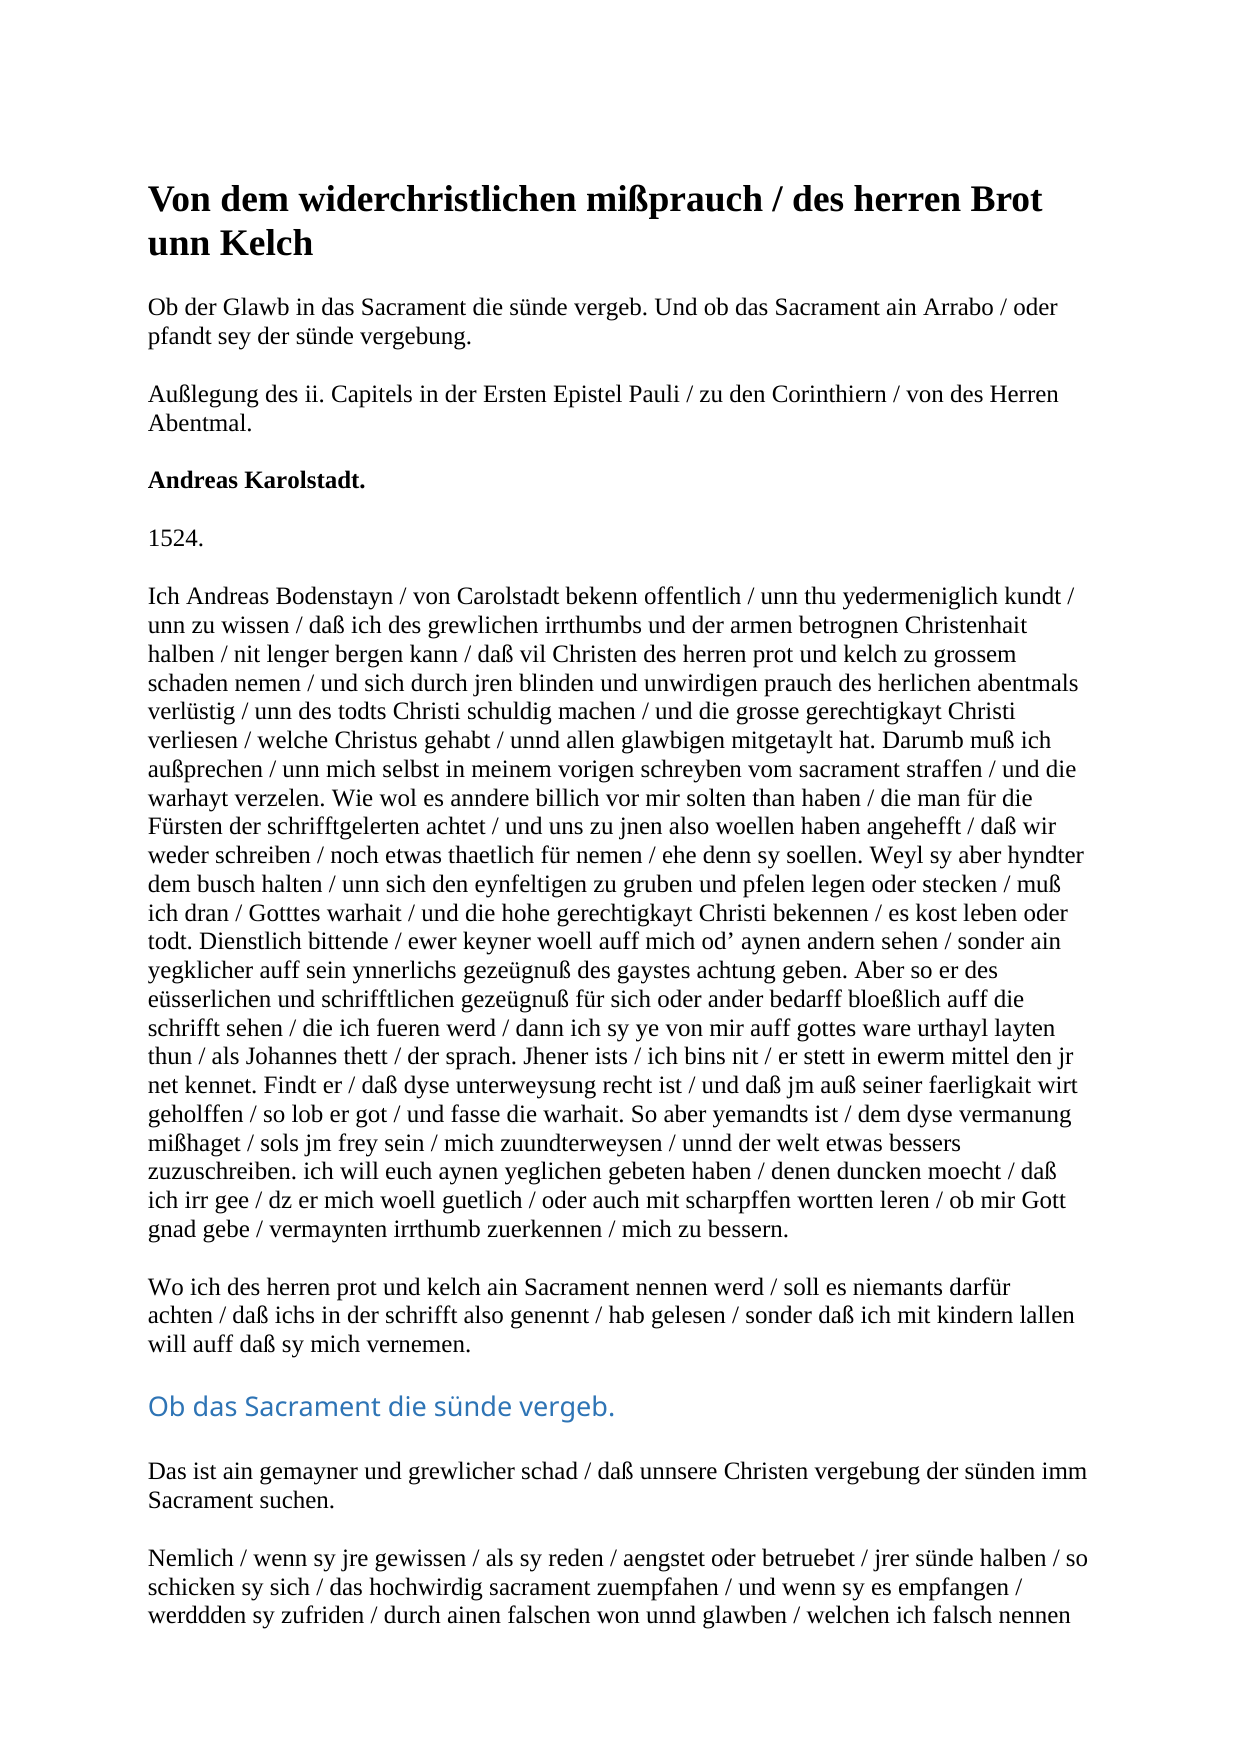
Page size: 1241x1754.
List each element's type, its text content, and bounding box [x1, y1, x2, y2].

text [148, 1543, 1093, 1629]
subtitle Von dem widerchristlichen mißprauch / des herren Brot unn Kelch [148, 177, 1093, 263]
text Ich Andreas Bodenstayn / von Carolstadt bekenn offentlich / unn thu yedermeniglich kundt / unn zu wissen / daß ich des grewlichen irrthumbs und der armen betrognen Christenhait halben / nit lenger bergen kann / daß vil Christen des herren prot und kelch zu grossem schaden nemen / und sich durch jren blinden und unwirdigen prauch des herlichen abentmals verlüstig / unn des todts Christi schuldig machen / und die grosse gerechtigkayt Christi verliesen / welche Christus gehabt / unnd allen glawbigen mitgetaylt hat. Darumb muß ich außprechen / unn mich selbst in meinem vorigen schreyben vom sacrament straffen / und die warhayt verzelen. Wie wol es anndere billich vor mir solten than haben / die man für die Fürsten der schrifftgelerten achtet / und uns zu jnen also woellen haben angehefft / daß wir weder schreiben / noch etwas thaetlich für nemen / ehe denn sy soellen. Weyl sy aber hyndter dem busch halten / unn sich den eynfeltigen zu gruben und pfelen legen oder stecken / muß ich dran / Gotttes warhait / und die hohe gerechtigkayt Christi bekennen / es kost leben oder todt. Dienstlich bittende / ewer keyner woell auff mich od’ aynen andern sehen / sonder ain yegklicher auff sein ynnerlichs gezeügnuß des gaystes achtung geben. Aber so er des eüsserlichen und schrifftlichen gezeügnuß für sich oder ander bedarff bloeßlich auff die schrifft sehen / die ich fueren werd / dann ich sy ye von mir auff gottes ware urthayl layten thun / als Johannes thett / der sprach. Jhener ists / ich bins nit / er stett in ewerm mittel den jr net kennet. Findt er / daß dyse unterweysung recht ist / und daß jm auß seiner faerligkait wirt geholffen / so lob er got / und fasse die warhait. So aber yemandts ist / dem dyse vermanung mißhaget / sols jm frey sein / mich zuundterweysen / unnd der welt etwas bessers zuzuschreiben. ich will euch aynen yeglichen gebeten haben / denen duncken moecht / daß ich irr gee / dz er mich woell guetlich / oder auch mit scharpffen wortten leren / ob mir Gott gnad gebe / vermaynten irrthumb zuerkennen / mich zu bessern. [148, 581, 1093, 1243]
text Außlegung des ii. Capitels in der Ersten Epistel Pauli / zu den Corinthiern / von des Herren Abentmal. [148, 379, 1093, 436]
text Andreas Karolstadt. [148, 466, 1093, 494]
subtitle Ob das Sacrament die sünde vergeb. [148, 1387, 1093, 1424]
text 1524. [148, 523, 1093, 552]
text Wo ich des herren prot und kelch ain Sacrament nennen werd / soll es niemants darfür achten / daß ichs in der schrifft also genennt / hab gelesen / sonder daß ich mit kindern lallen will auff daß sy mich vernemen. [148, 1272, 1093, 1358]
text Das ist ain gemayner und grewlicher schad / daß unnsere Christen vergebung der sünden imm Sacrament suchen. [148, 1456, 1093, 1514]
text Ob der Glawb in das Sacrament die sünde vergeb. Und ob das Sacrament ain Arrabo / oder pfandt sey der sünde vergebung. [148, 292, 1093, 350]
